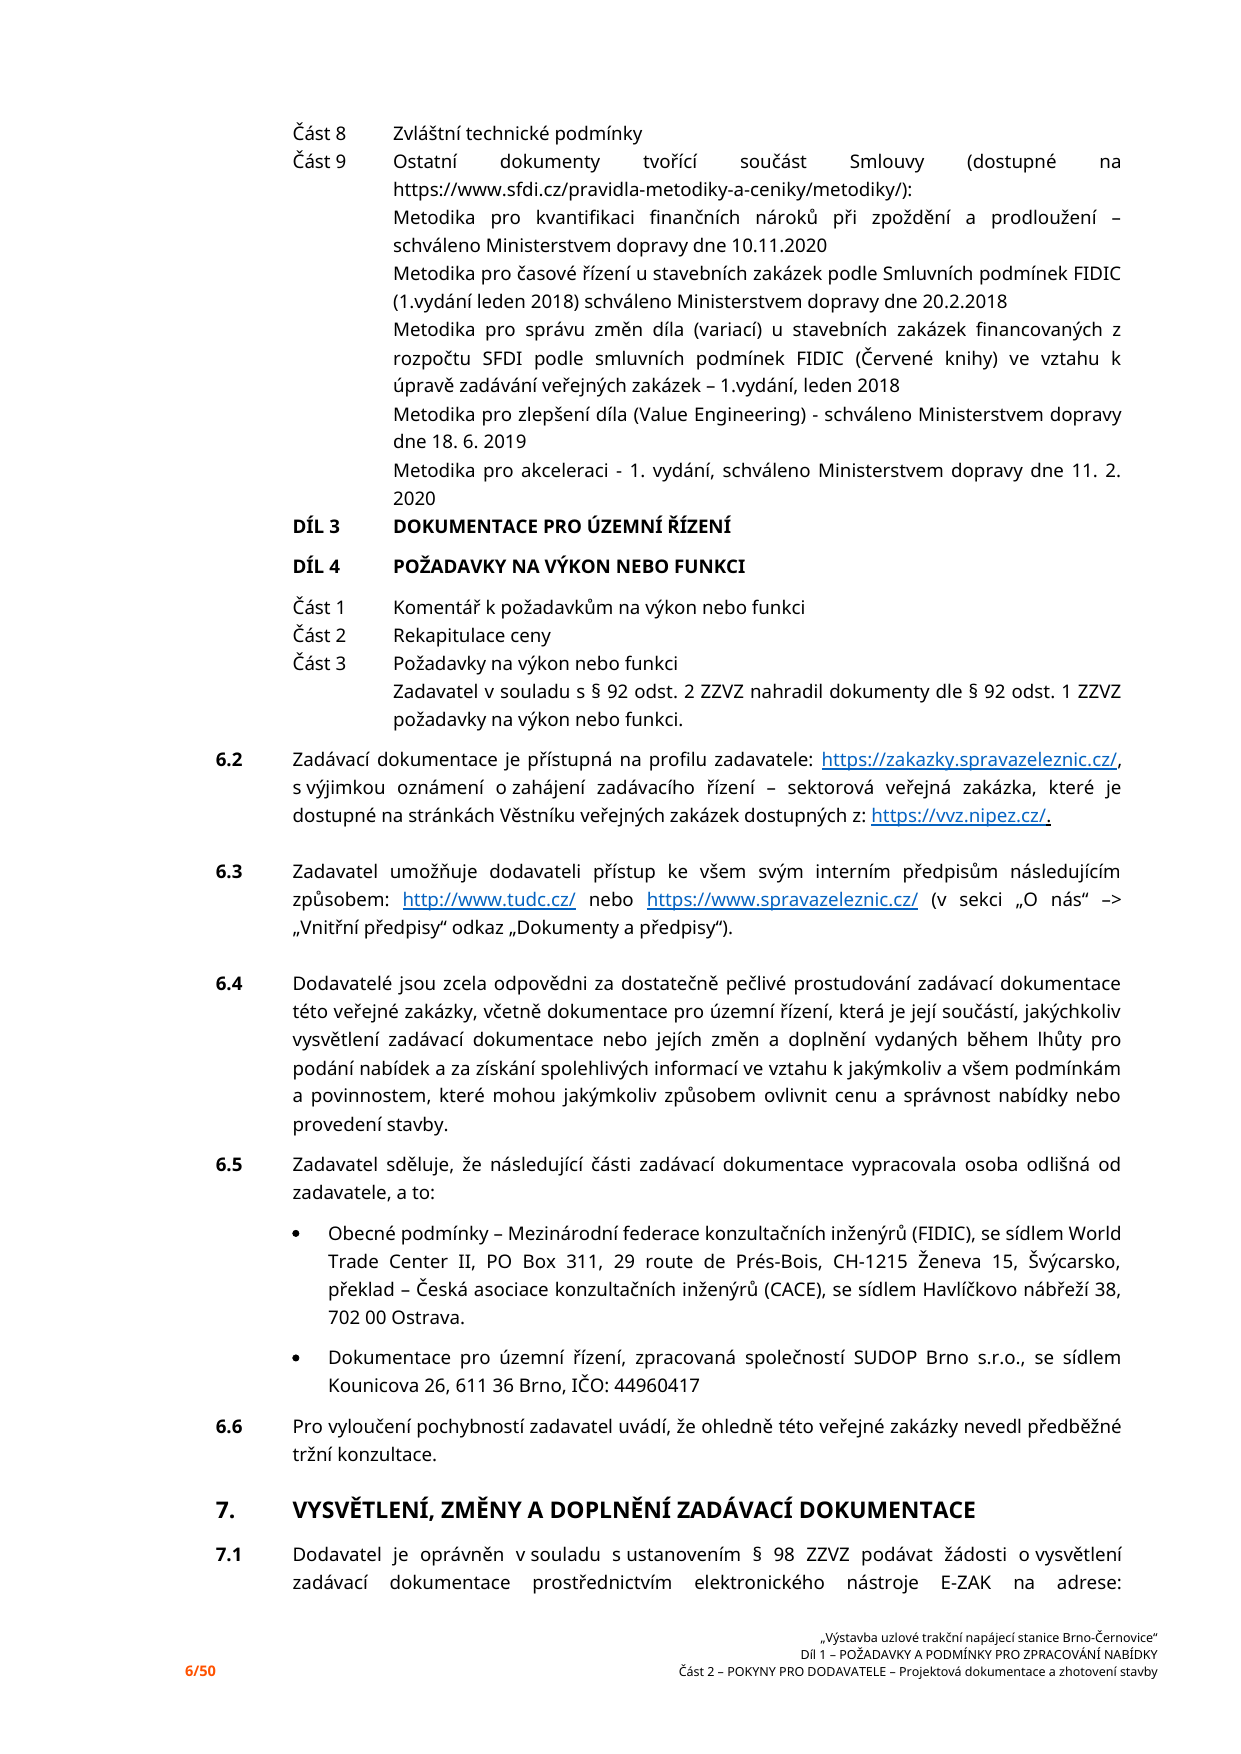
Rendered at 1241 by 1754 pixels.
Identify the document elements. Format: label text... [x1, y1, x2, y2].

text VYSVĚTLENÍ, ZMĚNY a DOPLNĚNÍ ZADÁVACÍ DOKUMENTACE [216, 1494, 1122, 1525]
text Zadavatel umožňuje dodavateli přístup ke všem svým interním předpisům následujícím způsobem: http://www.tudc.cz/ nebo https://www.spravazeleznic.cz/ (v sekci „O nás“ –> „Vnitřní předpisy“ odkaz „Dokumenty a předpisy“). [216, 859, 1122, 940]
text Dokumentace pro územní řízení, zpracovaná společností SUDOP Brno s.r.o., se sídlem Kounicova 26, 611 36 Brno, IČO: 44960417 [292, 1344, 1122, 1398]
text DÍL 4 POŽADAVKY NA VÝKON NEBO FUNKCI [292, 553, 1122, 579]
text Část 1 Komentář k požadavkům na výkon nebo funkci [292, 594, 1122, 619]
text Metodika pro časové řízení u stavebních zakázek podle Smluvních podmínek FIDIC (1.vydání leden 2018) schváleno Ministerstvem dopravy dne 20.2.2018 [292, 261, 1122, 314]
text Zadavatel sděluje, že následující části zadávací dokumentace vypracovala osoba odlišná od zadavatele, a to: [216, 1151, 1122, 1205]
text Část 2 Rekapitulace ceny [292, 622, 1122, 647]
text Dodavatelé jsou zcela odpovědni za dostatečně pečlivé prostudování zadávací dokumentace této veřejné zakázky, včetně dokumentace pro územní řízení, která je její součástí, jakýchkoliv vysvětlení zadávací dokumentace nebo jejích změn a doplnění vydaných během lhůty pro podání nabídek a za získání spolehlivých informací ve vztahu k jakýmkoliv a všem podmínkám a povinnostem, které mohou jakýmkoliv způsobem ovlivnit cenu a správnost nabídky nebo provedení stavby. [216, 971, 1122, 1136]
text Část 8 Zvláštní technické podmínky [292, 121, 1122, 146]
text Zadavatel v souladu s § 92 odst. 2 ZZVZ nahradil dokumenty dle § 92 odst. 1 ZZVZ požadavky na výkon nebo funkci. [292, 678, 1122, 732]
text Zadávací dokumentace je přístupná na profilu zadavatele: https://zakazky.spravazeleznic.cz/, s výjimkou oznámení o zahájení zadávacího řízení – sektorová veřejná zakázka, které je dostupné na stránkách Věstníku veřejných zakázek dostupných z: https://vvz.nipez.cz/. [216, 747, 1122, 828]
text Metodika pro zlepšení díla (Value Engineering) - schváleno Ministerstvem dopravy dne 18. 6. 2019 [292, 401, 1122, 454]
text Část 3 Požadavky na výkon nebo funkci [292, 650, 1122, 676]
text Metodika pro kvantifikaci finančních nároků při zpoždění a prodloužení – schváleno Ministerstvem dopravy dne 10.11.2020 [292, 205, 1122, 258]
text Obecné podmínky – Mezinárodní federace konzultačních inženýrů (FIDIC), se sídlem World Trade Center II, PO Box 311, 29 route de Prés-Bois, CH-1215 Ženeva 15, Švýcarsko, překlad – Česká asociace konzultačních inženýrů (CACE), se sídlem Havlíčkovo nábřeží 38, 702 00 Ostrava. [292, 1220, 1122, 1329]
text Pro vyloučení pochybností zadavatel uvádí, že ohledně této veřejné zakázky nevedl předběžné tržní konzultace. [216, 1413, 1122, 1467]
text Část 9 Ostatní dokumenty tvořící součást Smlouvy (dostupné na https://www.sfdi.cz/pravidla-metodiky-a-ceniky/metodiky/): [292, 149, 1122, 202]
text DÍL 3 DOKUMENTACE PRO ÚZEMNÍ ŘÍZENÍ [292, 513, 1122, 538]
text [216, 1541, 1122, 1594]
text Metodika pro akceleraci - 1. vydání, schváleno Ministerstvem dopravy dne 11. 2. 2020 [292, 457, 1122, 510]
text Metodika pro správu změn díla (variací) u stavebních zakázek financovaných z rozpočtu SFDI podle smluvních podmínek FIDIC (Červené knihy) ve vztahu k úpravě zadávání veřejných zakázek – 1.vydání, leden 2018 [292, 317, 1122, 398]
